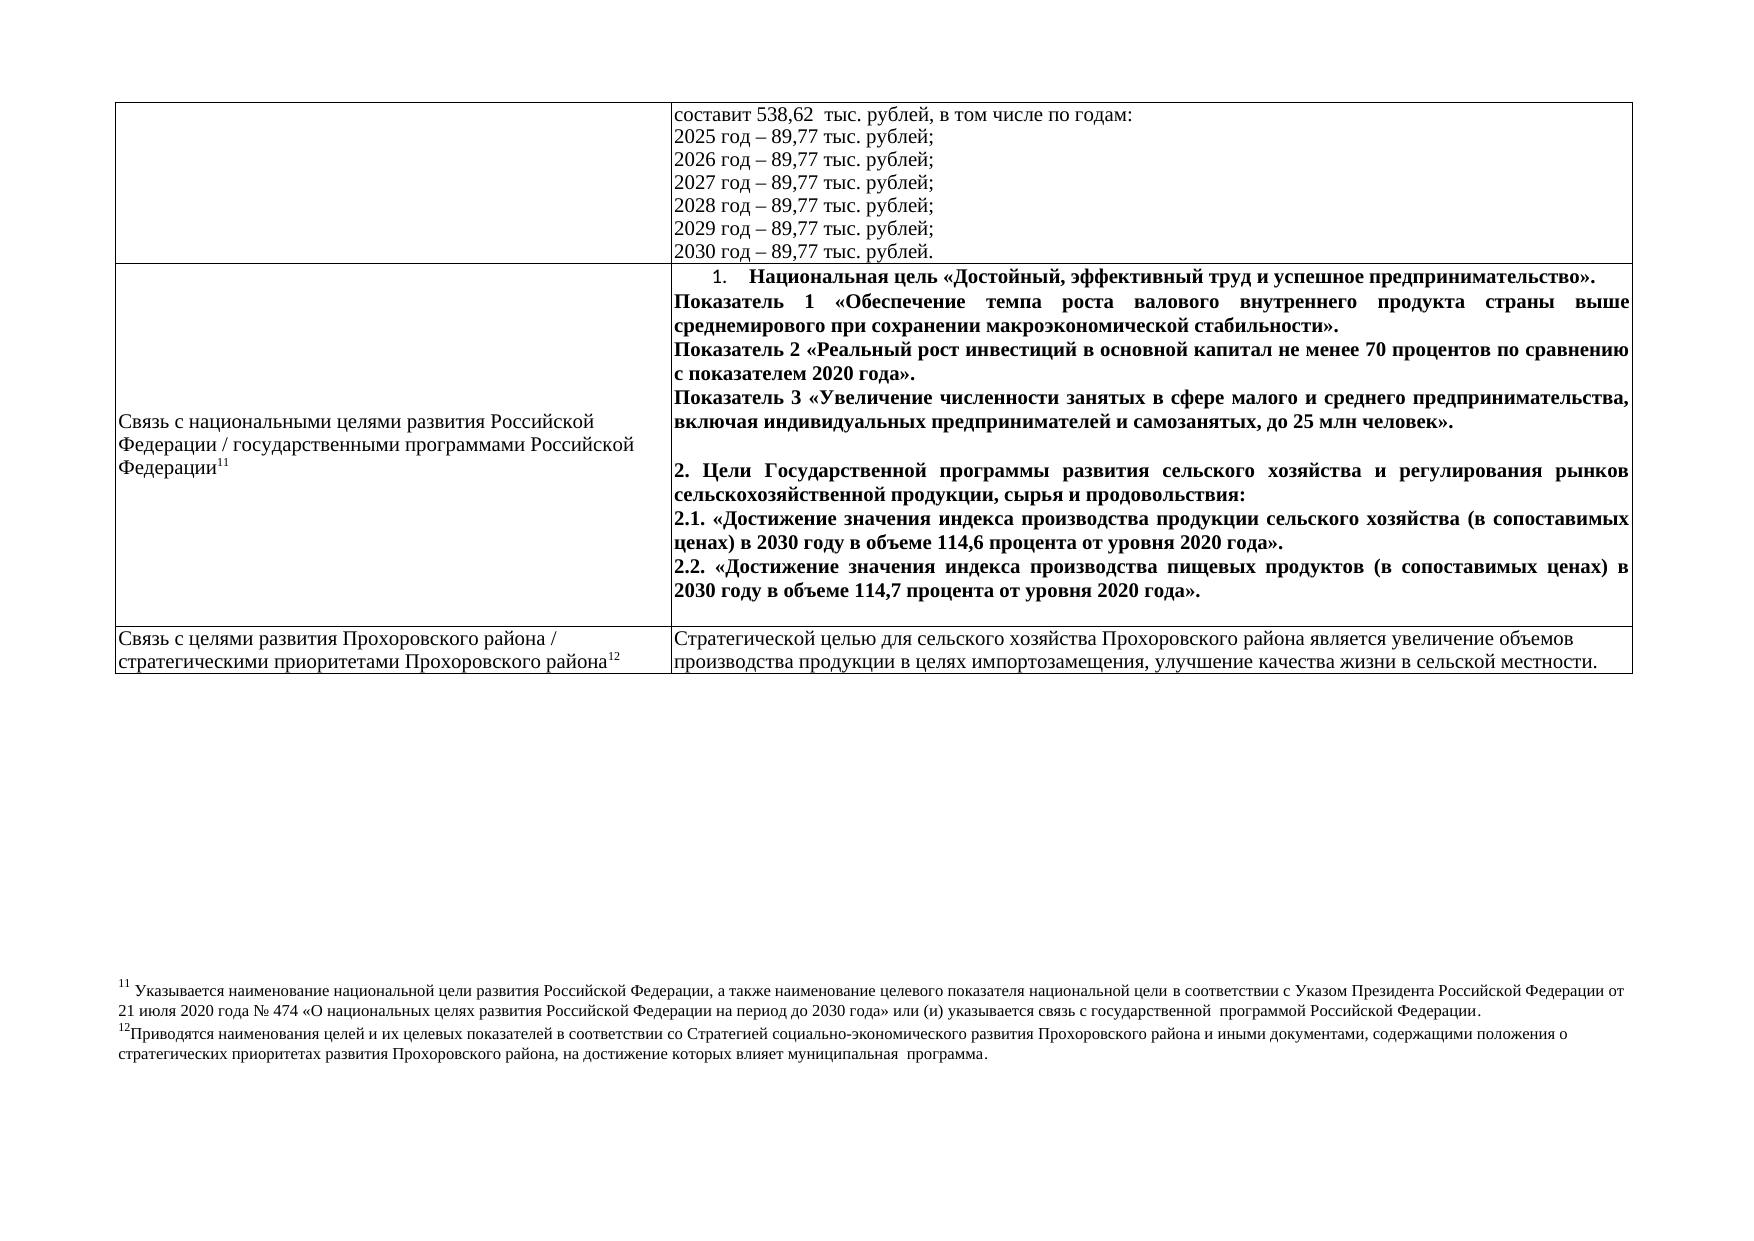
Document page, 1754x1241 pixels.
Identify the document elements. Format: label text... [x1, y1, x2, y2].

table_cell Связь с целями развития Прохоровского района / стратегическими приоритетами Прохоровского района [116, 627, 671, 673]
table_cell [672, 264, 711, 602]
table_cell Стратегической целью для сельского хозяйства Прохоровского района является увеличение объемов производства продукции в целях импортозамещения, улучшение качества жизни в сельской местности. [672, 627, 1632, 673]
table_cell Связь с национальными целями развития Российской Федерации / государственными программами Российской Федерации [116, 264, 671, 626]
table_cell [672, 103, 1632, 263]
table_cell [116, 103, 671, 263]
